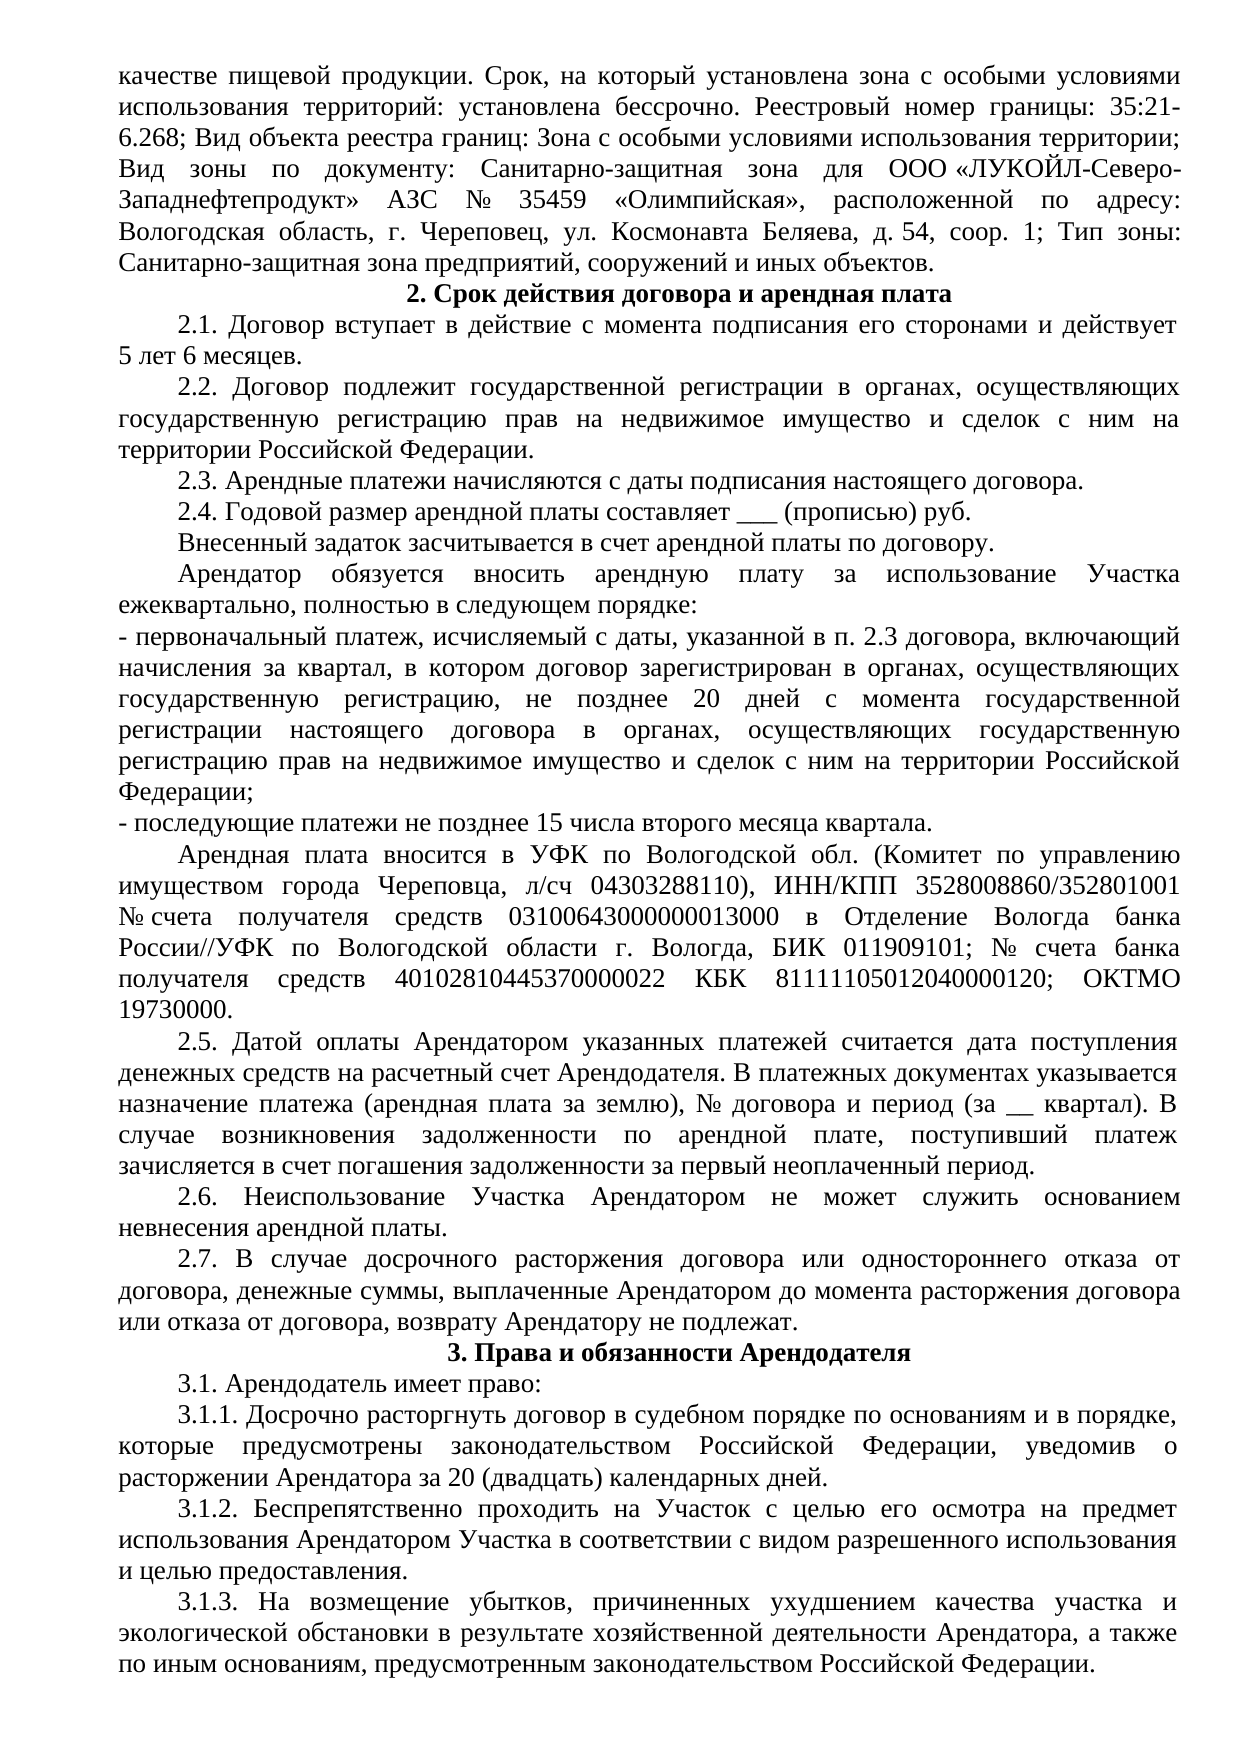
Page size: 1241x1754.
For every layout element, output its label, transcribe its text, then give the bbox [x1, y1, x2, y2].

text 2.5. Датой оплаты Арендатором указанных платежей считается дата поступления денежных средств на расчетный счет Арендодателя. В платежных документах указывается назначение платежа (арендная плата за землю), № договора и период (за __ квартал). В случае возникновения задолженности по арендной плате, поступивший платеж зачисляется в счет погашения задолженности за первый неоплаченный период. [118, 1024, 1178, 1180]
text 3.1.2. Беспрепятственно проходить на Участок с целью его осмотра на предмет использования Арендатором Участка в соответствии с видом разрешенного использования и целью предоставления. [118, 1492, 1178, 1585]
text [118, 59, 1182, 277]
text Арендная плата вносится в УФК по Вологодской обл. (Комитет по управлению имуществом города Череповца, л/сч 04303288110), ИНН/КПП 3528008860/352801001 № счета получателя средств 03100643000000013000 в Отделение Вологда банка России//УФК по Вологодской области г. Вологда, БИК 011909101; № счета банка получателя средств 40102810445370000022 КБК 81111105012040000120; ОКТМО 19730000. [118, 838, 1181, 1024]
text Внесенный задаток засчитывается в счет арендной платы по договору. [118, 526, 1181, 557]
text 3.1.3. На возмещение убытков, причиненных ухудшением качества участка и экологической обстановки в результате хозяйственной деятельности Арендатора, а также по иным основаниям, предусмотренным законодательством Российской Федерации. [118, 1585, 1178, 1679]
text 3.1. Арендодатель имеет право: [118, 1367, 1178, 1398]
text 3.1.1. Досрочно расторгнуть договор в судебном порядке по основаниям и в порядке, которые предусмотрены законодательством Российской Федерации, уведомив о расторжении Арендатора за 20 (двадцать) календарных дней. [118, 1398, 1178, 1492]
text 2.3. Арендные платежи начисляются с даты подписания настоящего договора. [118, 464, 1178, 495]
text 3. Права и обязанности Арендодателя [118, 1336, 1181, 1367]
text - последующие платежи не позднее 15 числа второго месяца квартала. [118, 807, 1181, 838]
text 2.1. Договор вступает в действие с момента подписания его сторонами и действует 5 лет 6 месяцев. [118, 308, 1178, 371]
text Арендатор обязуется вносить арендную плату за использование Участка ежеквартально, полностью в следующем порядке: [118, 557, 1181, 620]
text 2.2. Договор подлежит государственной регистрации в органах, осуществляющих государственную регистрацию прав на недвижимое имущество и сделок с ним на территории Российской Федерации. [118, 371, 1181, 464]
text - первоначальный платеж, исчисляемый с даты, указанной в п. 2.3 договора, включающий начисления за квартал, в котором договор зарегистрирован в органах, осуществляющих государственную регистрацию, не позднее 20 дней с момента государственной регистрации настоящего договора в органах, осуществляющих государственную регистрацию прав на недвижимое имущество и сделок с ним на территории Российской Федерации; [118, 620, 1181, 807]
text 2.7. В случае досрочного расторжения договора или одностороннего отказа от договора, денежные суммы, выплаченные Арендатором до момента расторжения договора или отказа от договора, возврату Арендатору не подлежат. [118, 1243, 1181, 1336]
text 2. Срок действия договора и арендная плата [118, 277, 1181, 308]
text 2.4. Годовой размер арендной платы составляет ___ (прописью) руб. [118, 495, 1181, 526]
text 2.6. Неиспользование Участка Арендатором не может служить основанием невнесения арендной платы. [118, 1180, 1181, 1243]
